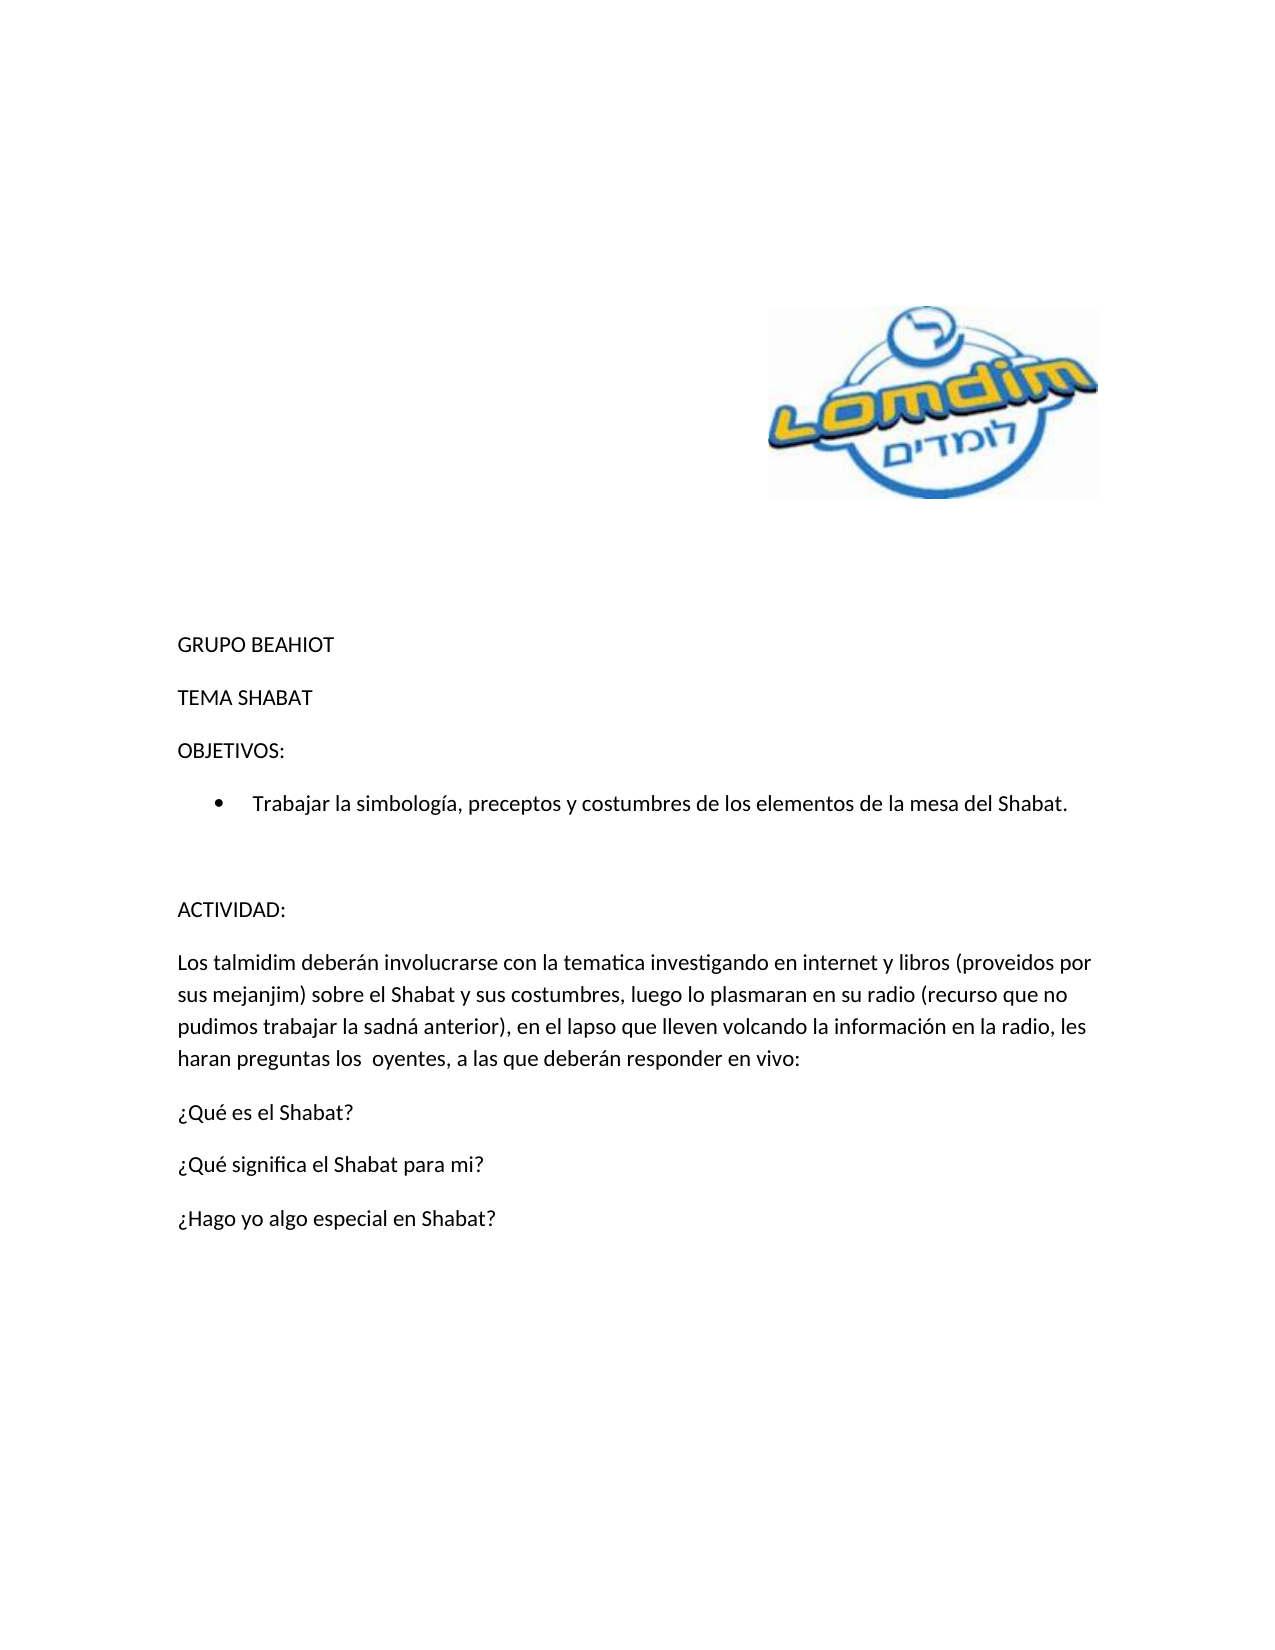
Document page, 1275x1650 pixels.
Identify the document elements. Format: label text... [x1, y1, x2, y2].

text OBJETIVOS: [177, 736, 1098, 764]
text ACTIVIDAD: [177, 895, 1098, 923]
text Los talmidim deberán involucrarse con la tematica investigando en internet y libros (proveidos por sus mejanjim) sobre el Shabat y sus costumbres, luego lo plasmaran en su radio (recurso que no pudimos trabajar la sadná anterior), en el lapso que lleven volcando la información en la radio, les haran preguntas los oyentes, a las que deberán responder en vivo: [177, 948, 1098, 1073]
text ¿Hago yo algo especial en Shabat? [177, 1204, 1098, 1232]
text TEMA SHABAT [177, 683, 1098, 711]
text ¿Qué es el Shabat? [177, 1098, 1098, 1126]
text ¿Qué significa el Shabat para mi? [177, 1151, 1098, 1179]
list Trabajar la simbología, preceptos y costumbres de los elementos de la mesa del Shabat. [215, 789, 1098, 817]
picture [768, 306, 1098, 499]
text GRUPO BEAHIOT [177, 630, 1098, 658]
